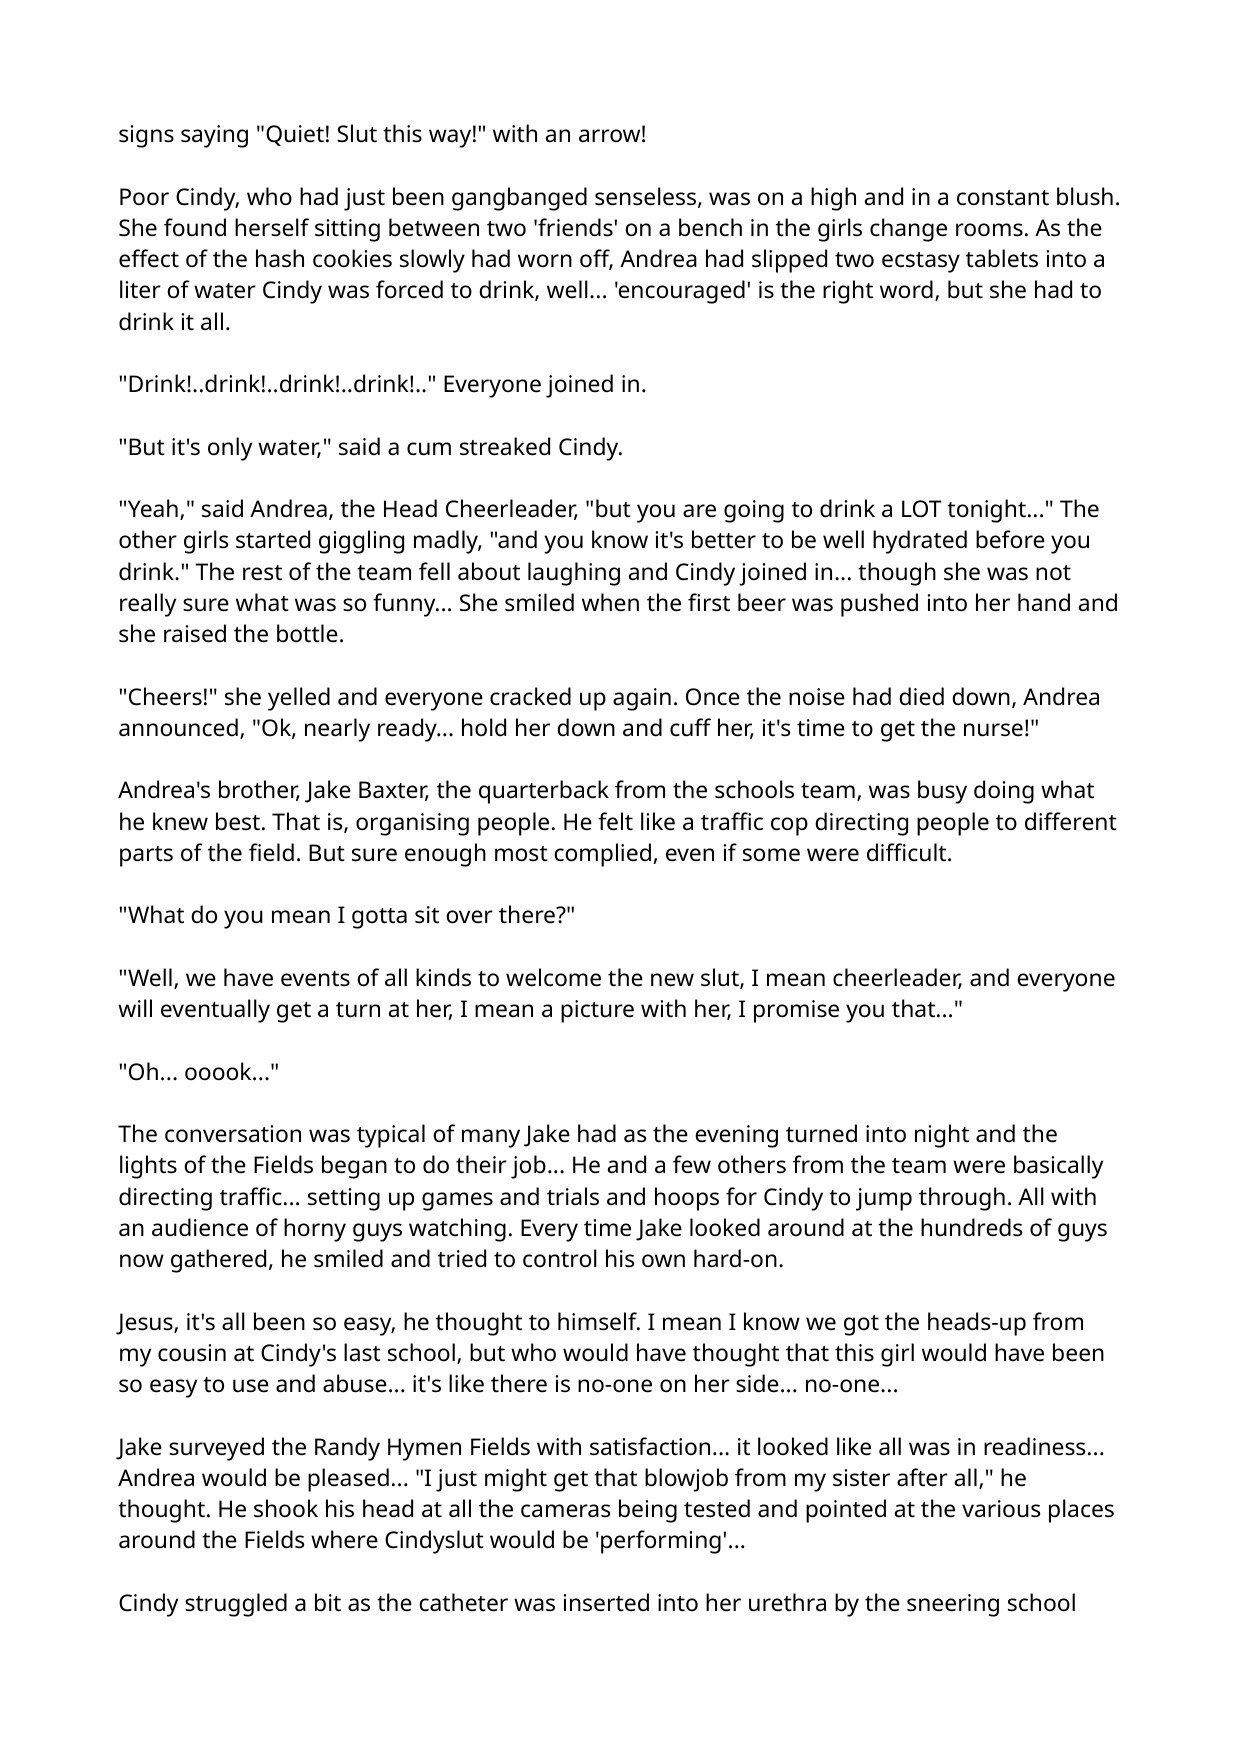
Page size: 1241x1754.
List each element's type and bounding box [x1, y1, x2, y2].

text [118, 118, 1122, 1618]
